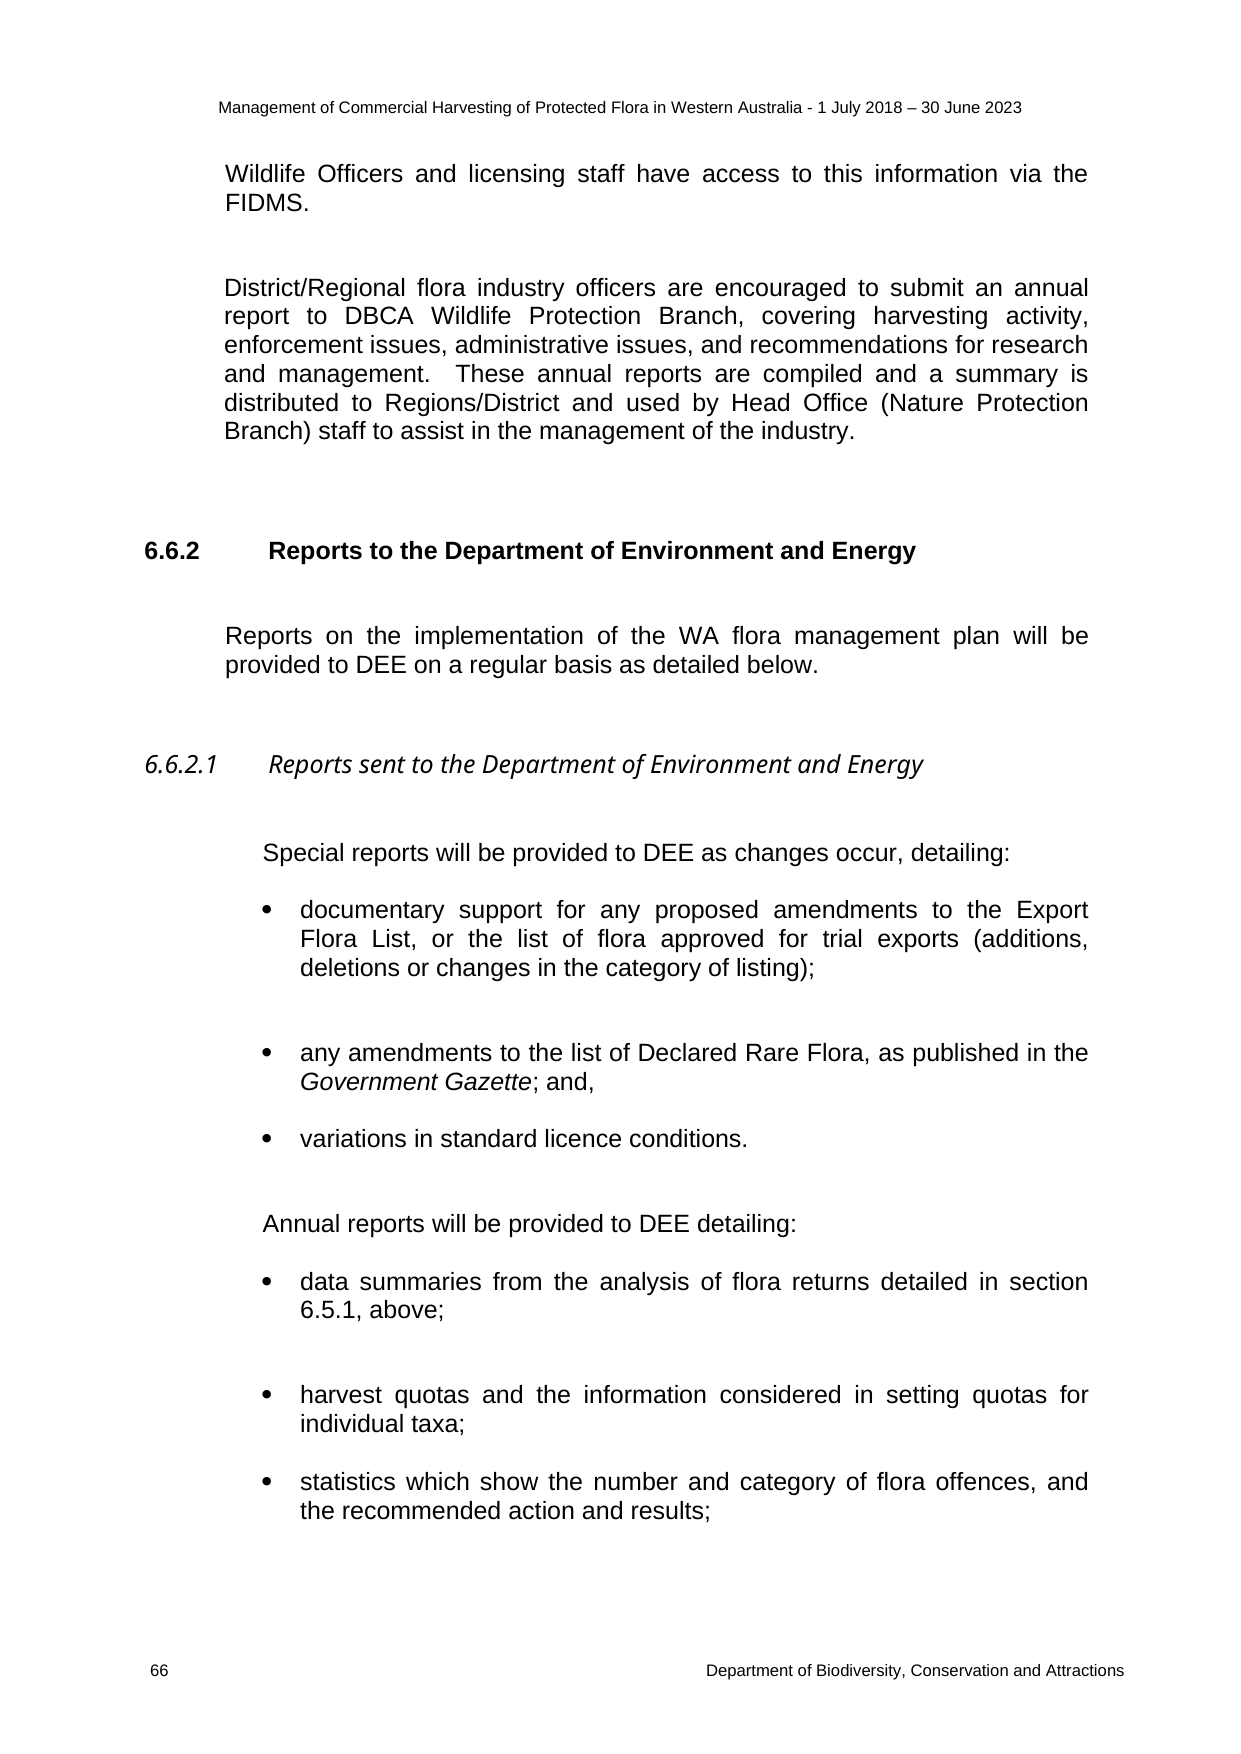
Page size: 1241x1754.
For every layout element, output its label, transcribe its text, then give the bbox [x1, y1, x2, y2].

list documentary support for any proposed amendments to the Export Flora List, or the list of flora approved for trial exports (additions, deletions or changes in the category of listing); [262, 895, 1090, 981]
text Special reports will be provided to DEE as changes occur, detailing: [262, 837, 1090, 866]
list any amendments to the list of Declared Rare Flora, as published in the Government Gazette; and, [262, 1038, 1090, 1095]
list statistics which show the number and category of flora offences, and the recommended action and results; [262, 1467, 1090, 1524]
list variations in standard licence conditions. [262, 1124, 1090, 1153]
list data summaries from the analysis of flora returns detailed in section 6.5.1, above; [262, 1267, 1090, 1324]
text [225, 159, 1090, 216]
subtitle Reports sent to the Department of Environment and Energy [144, 747, 1090, 781]
text Reports on the implementation of the WA flora management plan will be provided to DEE on a regular basis as detailed below. [225, 621, 1090, 678]
text Annual reports will be provided to DEE detailing: [262, 1209, 1090, 1238]
list harvest quotas and the information considered in setting quotas for individual taxa; [262, 1380, 1090, 1438]
text District/Regional flora industry officers are encouraged to submit an annual report to DBCA Wildlife Protection Branch, covering harvesting activity, enforcement issues, administrative issues, and recommendations for research and management. These annual reports are compiled and a summary is distributed to Regions/District and used by Head Office (Nature Protection Branch) staff to assist in the management of the industry. [224, 272, 1090, 445]
subtitle Reports to the Department of Environment and Energy [144, 533, 1090, 565]
